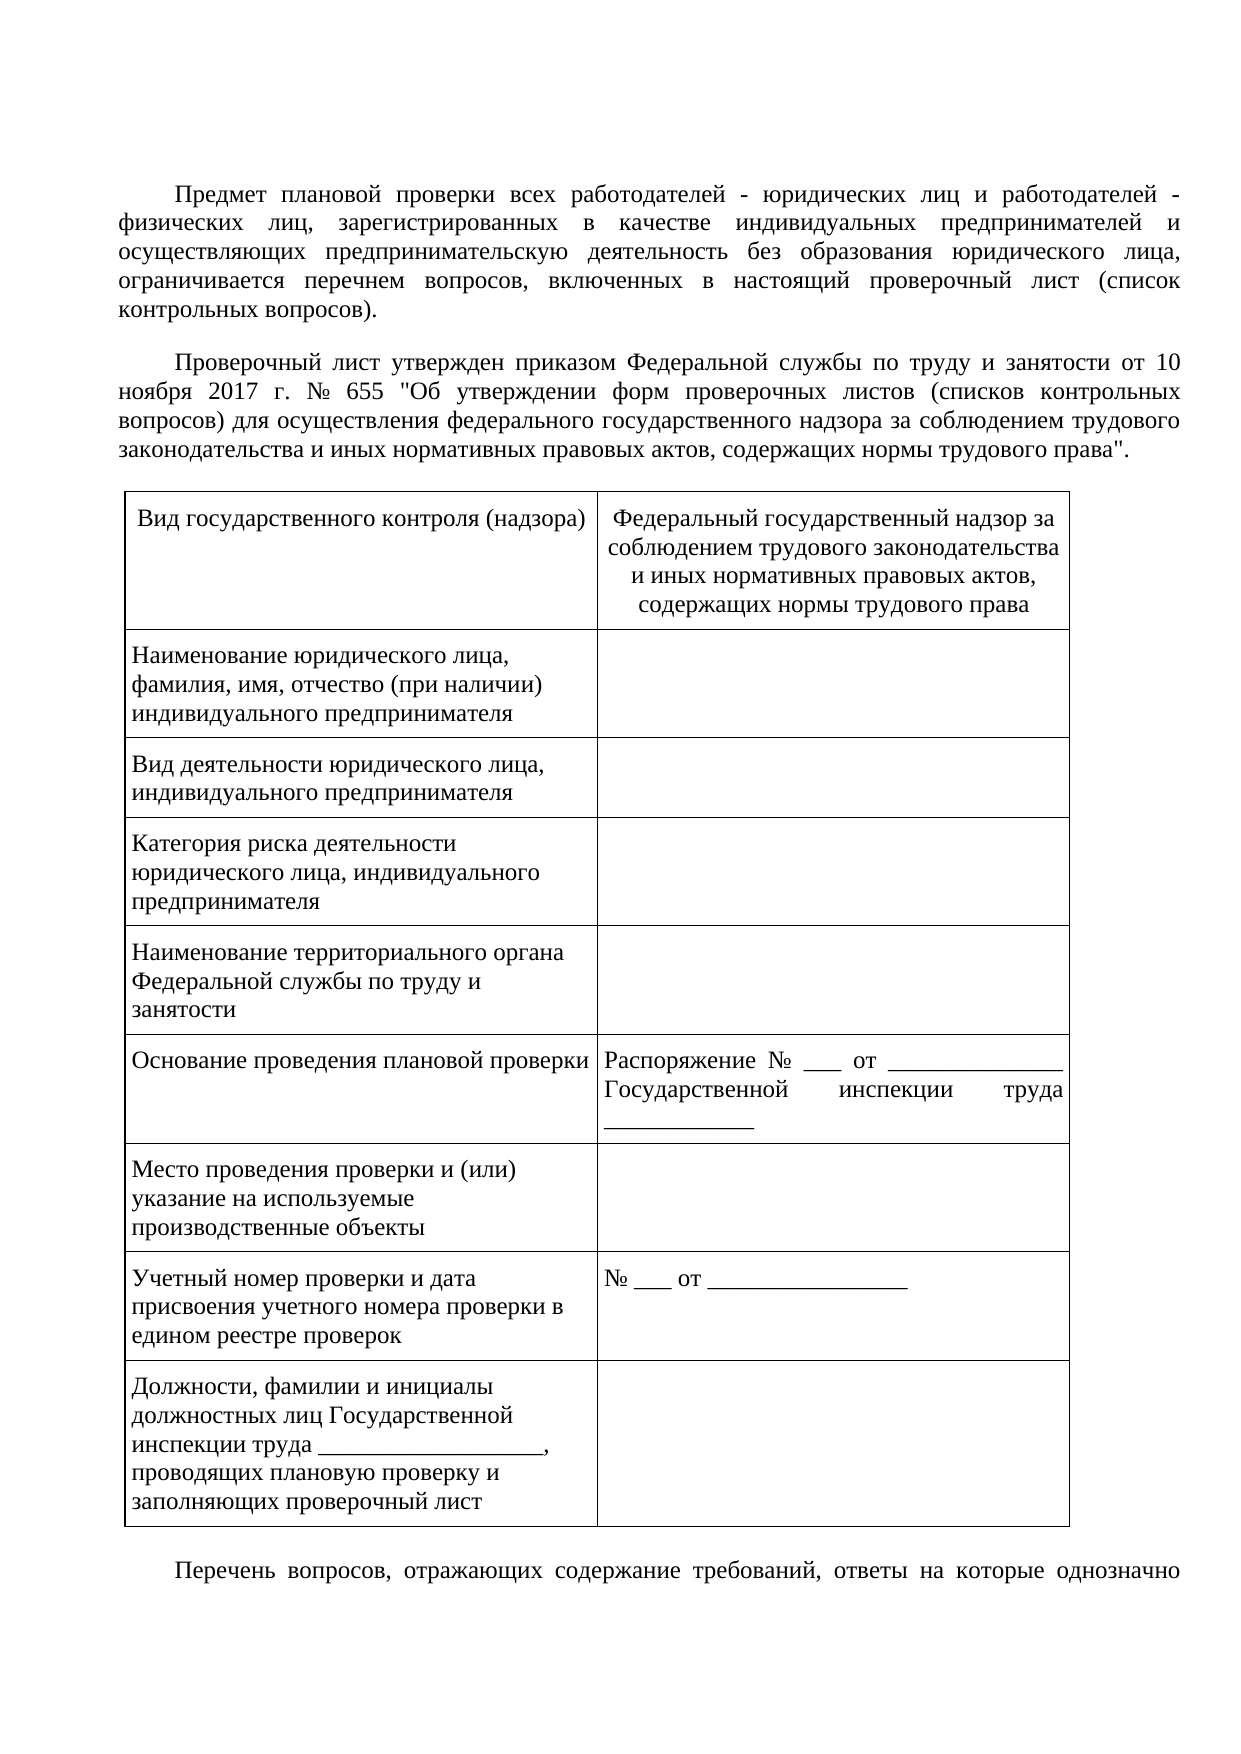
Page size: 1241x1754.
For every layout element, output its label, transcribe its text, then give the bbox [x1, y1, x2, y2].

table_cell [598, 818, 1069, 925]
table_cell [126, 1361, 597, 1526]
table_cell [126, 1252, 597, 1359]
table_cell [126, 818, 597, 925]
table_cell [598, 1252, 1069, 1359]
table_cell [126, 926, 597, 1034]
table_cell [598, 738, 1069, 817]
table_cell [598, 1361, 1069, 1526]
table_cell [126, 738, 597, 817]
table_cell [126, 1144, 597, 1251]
text Проверочный лист утвержден приказом Федеральной службы по труду и занятости от 10 ноября 2017 г. № 655 "Об утверждении форм проверочных листов (списков контрольных вопросов) для осуществления федерального государственного надзора за соблюдением трудового законодательства и иных нормативных правовых актов, содержащих нормы трудового права". [118, 347, 1181, 462]
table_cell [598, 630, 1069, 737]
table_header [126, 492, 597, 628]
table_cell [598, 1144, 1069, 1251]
text Предмет плановой проверки всех работодателей - юридических лиц и работодателей - физических лиц, зарегистрированных в качестве индивидуальных предпринимателей и осуществляющих предпринимательскую деятельность без образования юридического лица, ограничивается перечнем вопросов, включенных в настоящий проверочный лист (список контрольных вопросов). [118, 179, 1181, 322]
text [118, 1555, 1181, 1584]
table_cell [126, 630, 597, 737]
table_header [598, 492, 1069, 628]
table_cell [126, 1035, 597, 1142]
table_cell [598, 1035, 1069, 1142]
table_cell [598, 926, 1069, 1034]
